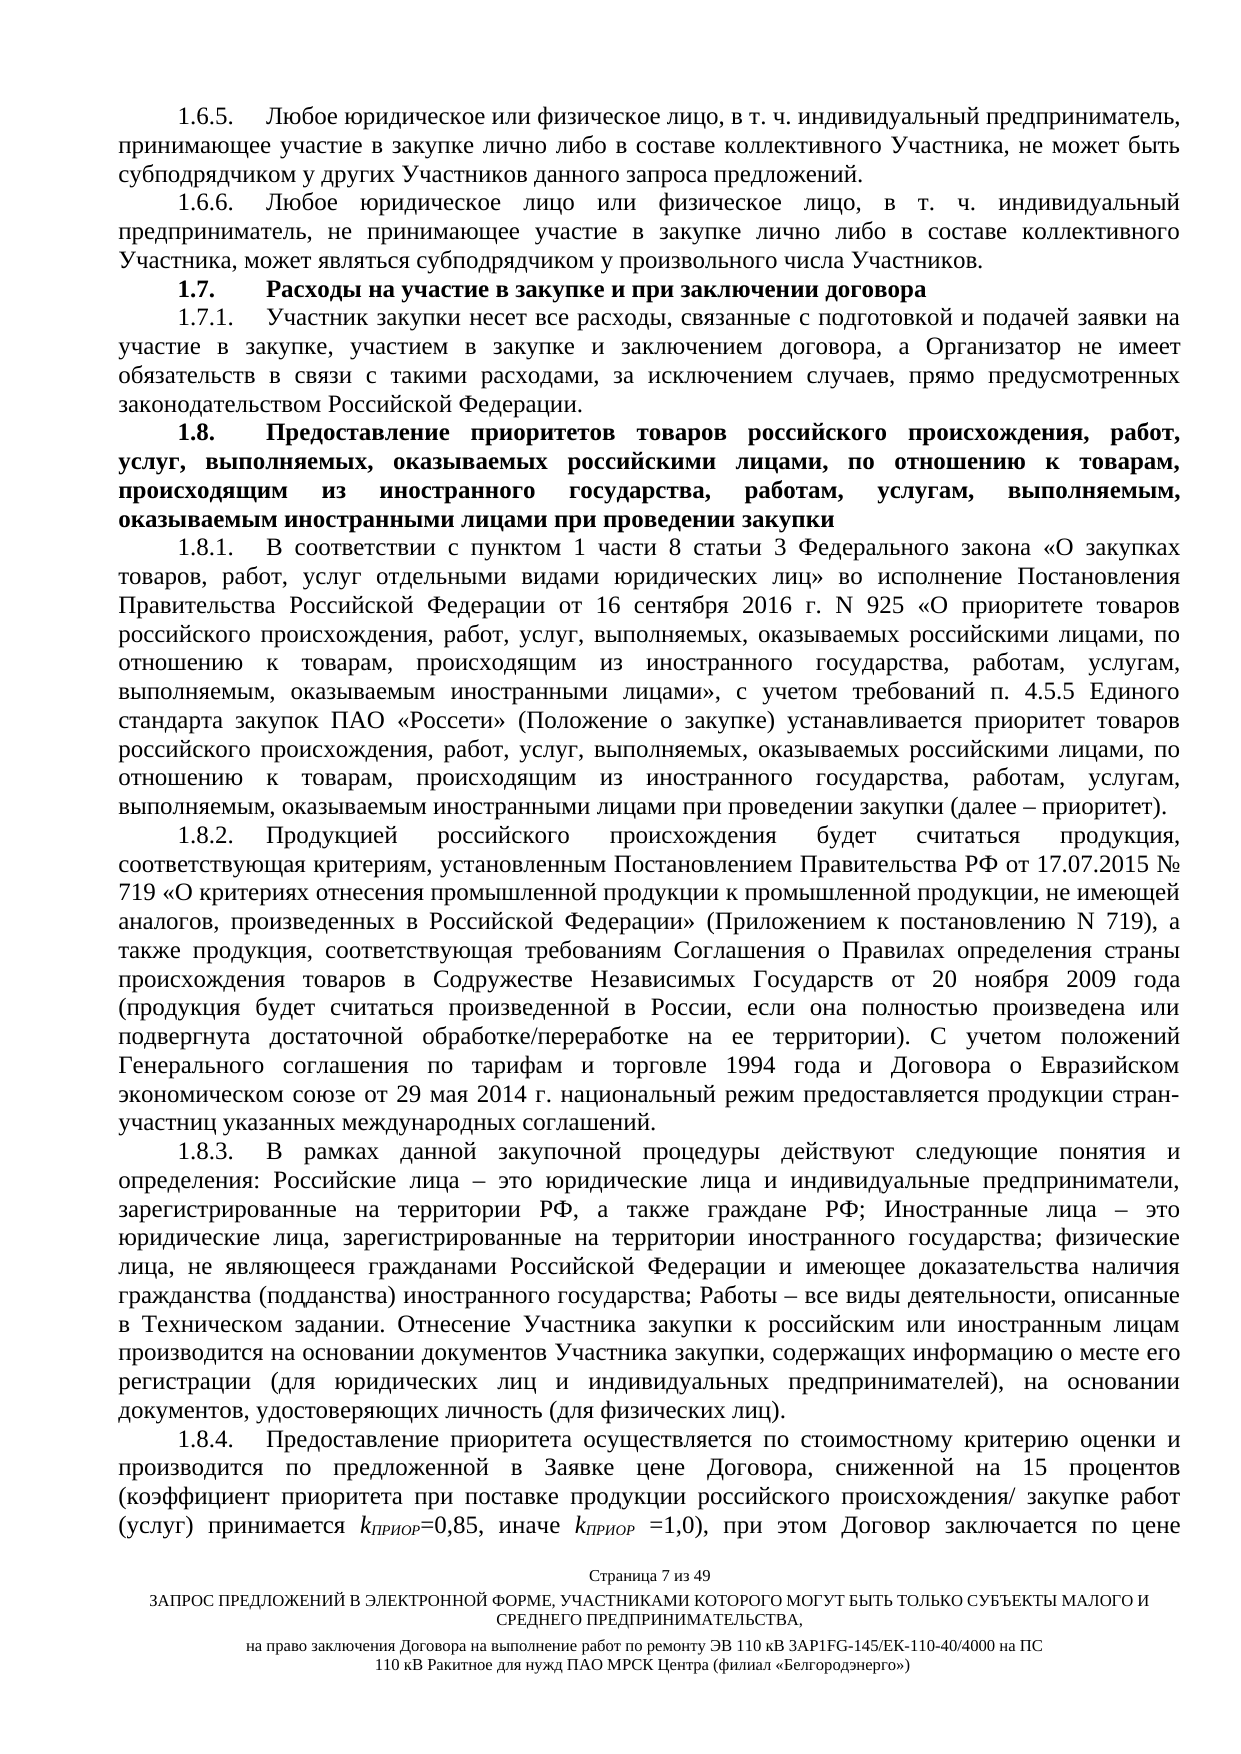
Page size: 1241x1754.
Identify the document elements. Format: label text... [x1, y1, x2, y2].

subtitle Расходы на участие в закупке и при заключении договора [118, 274, 1181, 302]
subtitle Продукцией российского происхождения будет считаться продукция, соответствующая критериям, установленным Постановлением Правительства РФ от 17.07.2015 № 719 «О критериях отнесения промышленной продукции к промышленной продукции, не имеющей аналогов, произведенных в Российской Федерации» (Приложением к постановлению N 719), а также продукция, соответствующая требованиям Соглашения о Правилах определения страны происхождения товаров в Содружестве Независимых Государств от 20 ноября 2009 года (продукция будет считаться произведенной в России, если она полностью произведена или подвергнута достаточной обработке/переработке на ее территории). С учетом положений Генерального соглашения по тарифам и торговле 1994 года и Договора о Евразийском экономическом союзе от 29 мая 2014 г. национальный режим предоставляется продукции стран-участниц указанных международных соглашений. [118, 820, 1181, 1136]
subtitle Участник закупки несет все расходы, связанные с подготовкой и подачей заявки на участие в закупке, участием в закупке и заключением договора, а Организатор не имеет обязательств в связи с такими расходами, за исключением случаев, прямо предусмотренных законодательством Российской Федерации. [118, 302, 1181, 417]
subtitle Предоставление приоритетов товаров российского происхождения, работ, услуг, выполняемых, оказываемых российскими лицами, по отношению к товарам, происходящим из иностранного государства, работам, услугам, выполняемым, оказываемым иностранными лицами при проведении закупки [118, 417, 1181, 532]
subtitle В соответствии с пунктом 1 части 8 статьи 3 Федерального закона «О закупках товаров, работ, услуг отдельными видами юридических лиц» во исполнение Постановления Правительства Российской Федерации от 16 сентября 2016 г. N 925 «О приоритете товаров российского происхождения, работ, услуг, выполняемых, оказываемых российскими лицами, по отношению к товарам, происходящим из иностранного государства, работам, услугам, выполняемым, оказываемым иностранными лицами», с учетом требований п. 4.5.5 Единого стандарта закупок ПАО «Россети» (Положение о закупке) устанавливается приоритет товаров российского происхождения, работ, услуг, выполняемых, оказываемых российскими лицами, по отношению к товарам, происходящим из иностранного государства, работам, услугам, выполняемым, оказываемым иностранными лицами при проведении закупки (далее – приоритет). [118, 532, 1181, 820]
subtitle Любое юридическое или физическое лицо, в т. ч. индивидуальный предприниматель, принимающее участие в закупке лично либо в составе коллективного Участника, не может быть субподрядчиком у других Участников данного запроса предложений. [118, 101, 1181, 187]
subtitle В рамках данной закупочной процедуры действуют следующие понятия и определения: Российские лица – это юридические лица и индивидуальные предприниматели, зарегистрированные на территории РФ, а также граждане РФ; Иностранные лица – это юридические лица, зарегистрированные на территории иностранного государства; физические лица, не являющееся гражданами Российской Федерации и имеющее доказательства наличия гражданства (подданства) иностранного государства; Работы – все виды деятельности, описанные в Техническом задании. Отнесение Участника закупки к российским или иностранным лицам производится на основании документов Участника закупки, содержащих информацию о месте его регистрации (для юридических лиц и индивидуальных предпринимателей), на основании документов, удостоверяющих личность (для физических лиц). [118, 1136, 1181, 1424]
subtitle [118, 1424, 1181, 1539]
subtitle Любое юридическое лицо или физическое лицо, в т. ч. индивидуальный предприниматель, не принимающее участие в закупке лично либо в составе коллективного Участника, может являться субподрядчиком у произвольного числа Участников. [118, 187, 1181, 274]
